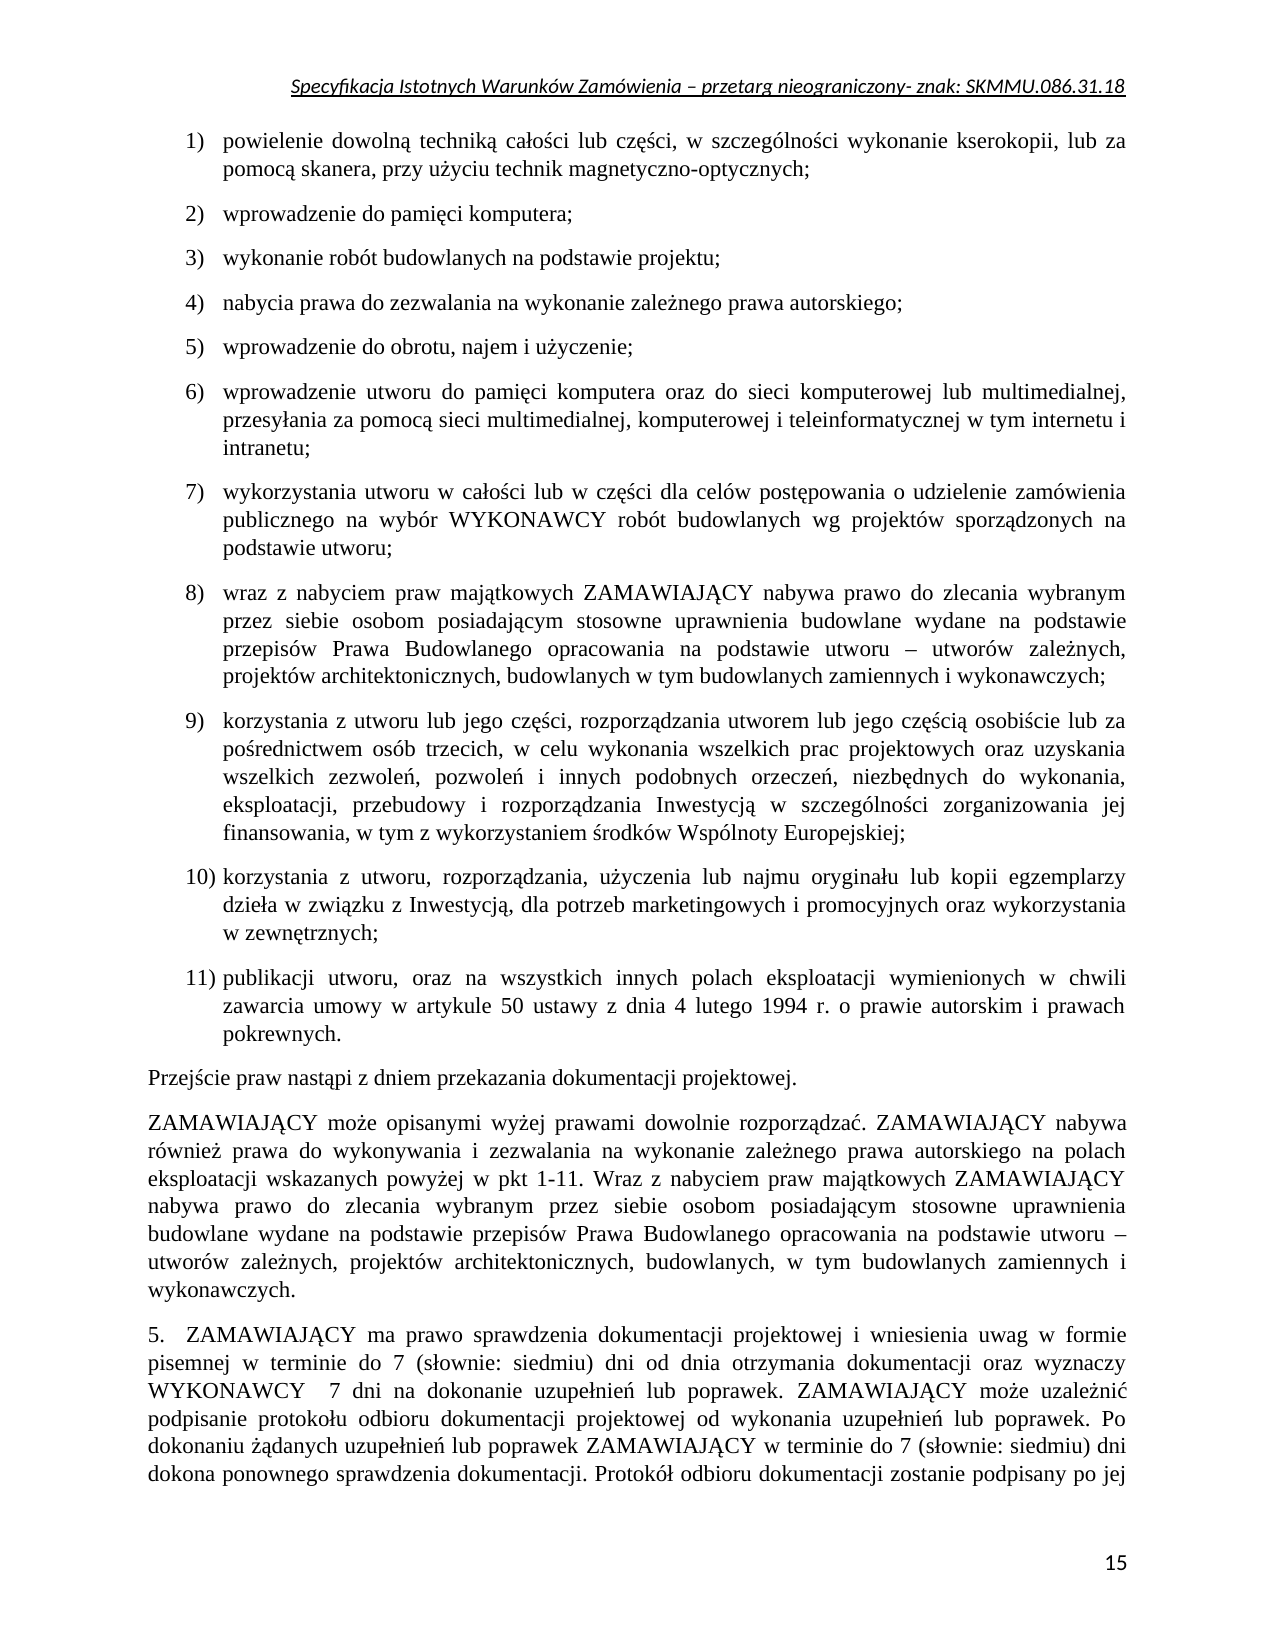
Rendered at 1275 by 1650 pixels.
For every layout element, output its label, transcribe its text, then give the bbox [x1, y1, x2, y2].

list wykonanie robót budowlanych na podstawie projektu; [185, 244, 1127, 271]
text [148, 1321, 1127, 1487]
list wprowadzenie do obrotu, najem i użyczenie; [185, 333, 1127, 360]
text Przejście praw nastąpi z dniem przekazania dokumentacji projektowej. [148, 1064, 1127, 1091]
list powielenie dowolną techniką całości lub części, w szczególności wykonanie kserokopii, lub za pomocą skanera, przy użyciu technik magnetyczno-optycznych; [185, 127, 1127, 181]
list publikacji utworu, oraz na wszystkich innych polach eksploatacji wymienionych w chwili zawarcia umowy w artykule 50 ustawy z dnia 4 lutego 1994 r. o prawie autorskim i prawach pokrewnych. [185, 964, 1127, 1046]
list wprowadzenie utworu do pamięci komputera oraz do sieci komputerowej lub multimedialnej, przesyłania za pomocą sieci multimedialnej, komputerowej i teleinformatycznej w tym internetu i intranetu; [185, 378, 1127, 460]
list korzystania z utworu lub jego części, rozporządzania utworem lub jego częścią osobiście lub za pośrednictwem osób trzecich, w celu wykonania wszelkich prac projektowych oraz uzyskania wszelkich zezwoleń, pozwoleń i innych podobnych orzeczeń, niezbędnych do wykonania, eksploatacji, przebudowy i rozporządzania Inwestycją w szczególności zorganizowania jej finansowania, w tym z wykorzystaniem środków Wspólnoty Europejskiej; [185, 707, 1127, 845]
list wprowadzenie do pamięci komputera; [185, 200, 1127, 226]
list korzystania z utworu, rozporządzania, użyczenia lub najmu oryginału lub kopii egzemplarzy dzieła w związku z Inwestycją, dla potrzeb marketingowych i promocyjnych oraz wykorzystania w zewnętrznych; [185, 863, 1127, 946]
list wraz z nabyciem praw majątkowych ZAMAWIAJĄCY nabywa prawo do zlecania wybranym przez siebie osobom posiadającym stosowne uprawnienia budowlane wydane na podstawie przepisów Prawa Budowlanego opracowania na podstawie utworu – utworów zależnych, projektów architektonicznych, budowlanych w tym budowlanych zamiennych i wykonawczych; [185, 579, 1127, 689]
list nabycia prawa do zezwalania na wykonanie zależnego prawa autorskiego; [185, 289, 1127, 315]
list wykorzystania utworu w całości lub w części dla celów postępowania o udzielenie zamówienia publicznego na wybór WYKONAWCY robót budowlanych wg projektów sporządzonych na podstawie utworu; [185, 478, 1127, 561]
text ZAMAWIAJĄCY może opisanymi wyżej prawami dowolnie rozporządzać. ZAMAWIAJĄCY nabywa również prawa do wykonywania i zezwalania na wykonanie zależnego prawa autorskiego na polach eksploatacji wskazanych powyżej w pkt 1-11. Wraz z nabyciem praw majątkowych ZAMAWIAJĄCY nabywa prawo do zlecania wybranym przez siebie osobom posiadającym stosowne uprawnienia budowlane wydane na podstawie przepisów Prawa Budowlanego opracowania na podstawie utworu – utworów zależnych, projektów architektonicznych, budowlanych, w tym budowlanych zamiennych i wykonawczych. [148, 1109, 1127, 1303]
